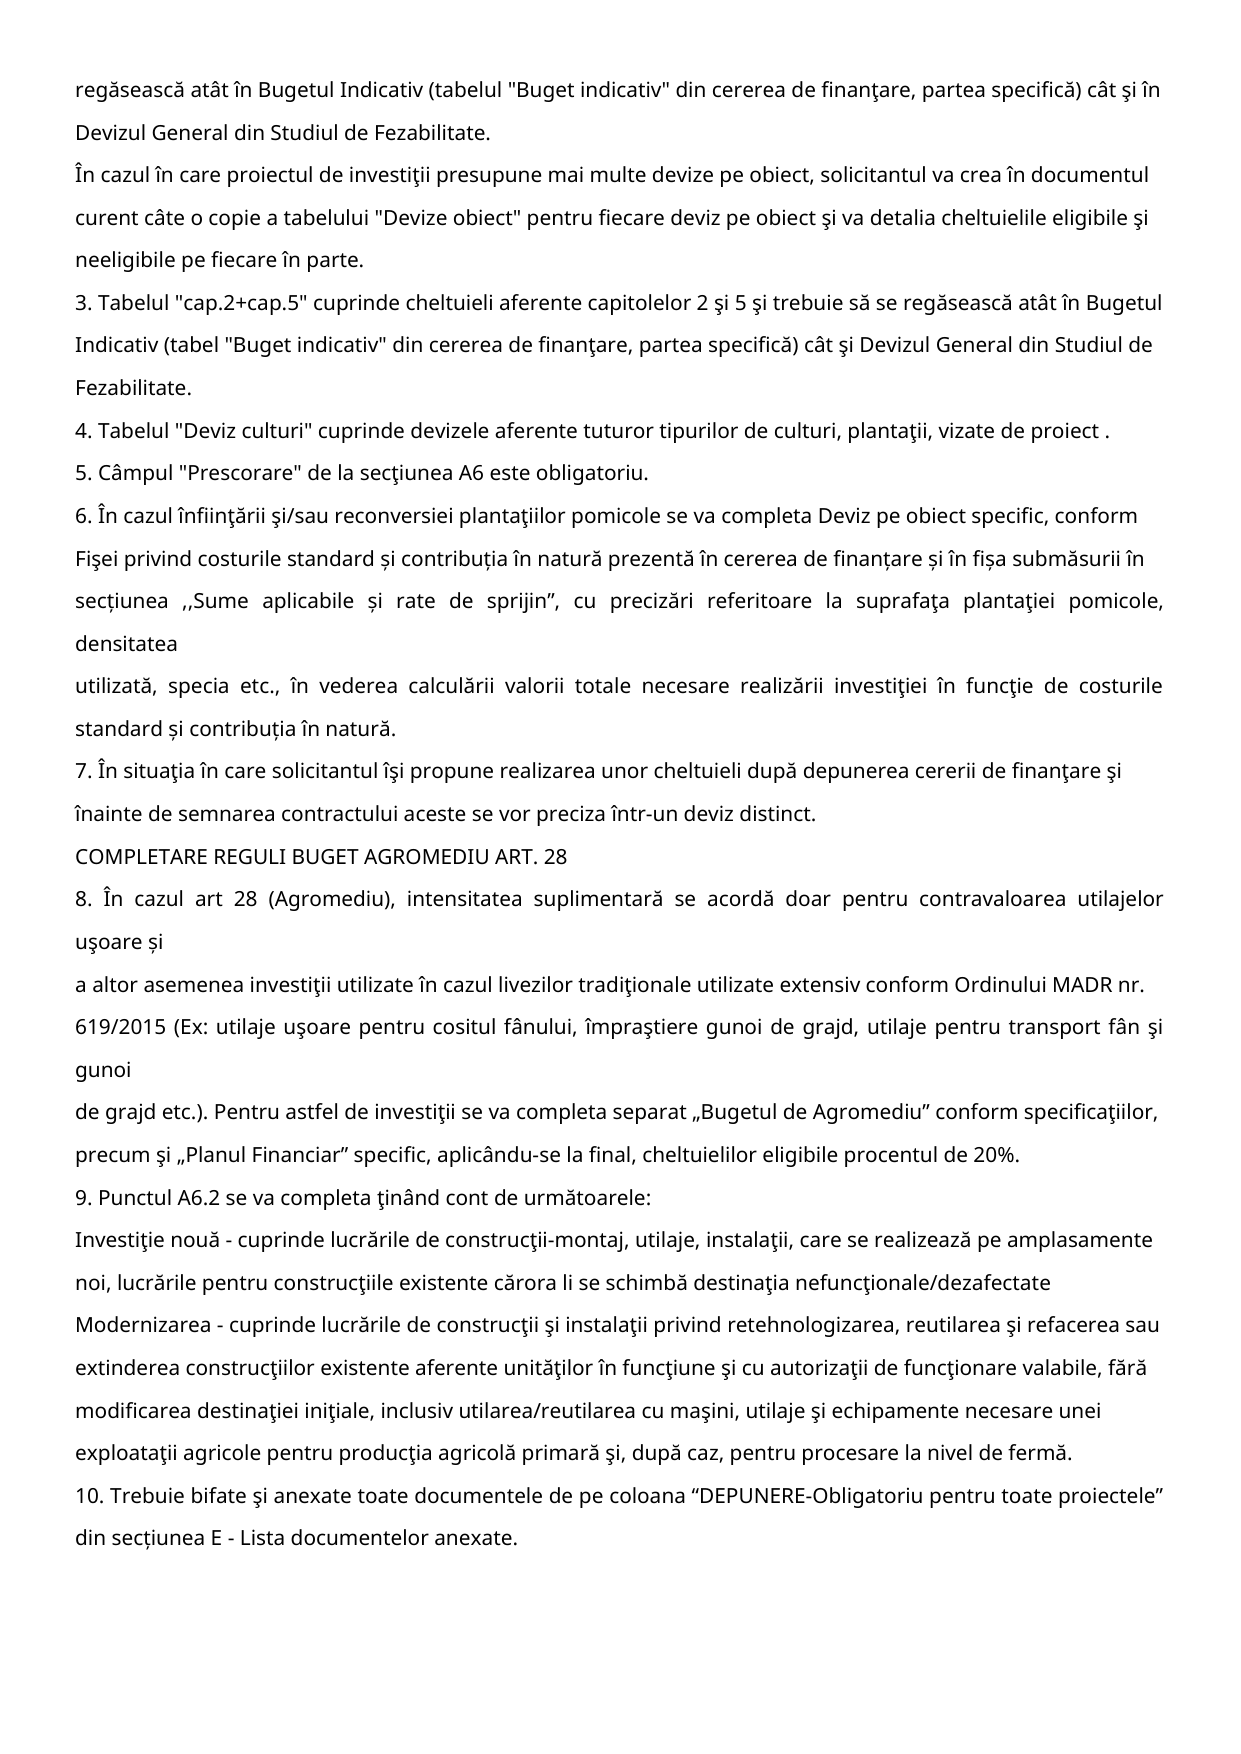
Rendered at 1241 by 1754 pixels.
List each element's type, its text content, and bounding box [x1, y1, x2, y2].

text a altor asemenea investiţii utilizate în cazul livezilor tradiţionale utilizate extensiv conform Ordinului MADR nr. [75, 970, 1165, 998]
text Modernizarea - cuprinde lucrările de construcţii şi instalaţii privind retehnologizarea, reutilarea şi refacerea sau [75, 1311, 1165, 1339]
text Devizul General din Studiul de Fezabilitate. [75, 118, 1165, 146]
text noi, lucrările pentru construcţiile existente cărora li se schimbă destinaţia nefuncţionale/dezafectate [75, 1268, 1165, 1296]
text înainte de semnarea contractului aceste se vor preciza într-un deviz distinct. [75, 799, 1165, 828]
text modificarea destinaţiei iniţiale, inclusiv utilarea/reutilarea cu maşini, utilaje şi echipamente necesare unei [75, 1396, 1165, 1424]
text secțiunea ,,Sume aplicabile și rate de sprijin”, cu precizări referitoare la suprafaţa plantaţiei pomicole, densitatea [75, 586, 1165, 657]
text neeligibile pe fiecare în parte. [75, 245, 1165, 274]
text 8. În cazul art 28 (Agromediu), intensitatea suplimentară se acordă doar pentru contravaloarea utilajelor uşoare și [75, 884, 1165, 956]
text 9. Punctul A6.2 se va completa ţinând cont de următoarele: [75, 1183, 1165, 1211]
text precum şi „Planul Financiar” specific, aplicându-se la final, cheltuielilor eligibile procentul de 20%. [75, 1140, 1165, 1168]
text exploataţii agricole pentru producţia agricolă primară şi, după caz, pentru procesare la nivel de fermă. [75, 1438, 1165, 1467]
text Fezabilitate. [75, 373, 1165, 402]
text curent câte o copie a tabelului "Devize obiect" pentru fiecare deviz pe obiect şi va detalia cheltuielile eligibile şi [75, 203, 1165, 231]
text COMPLETARE REGULI BUGET AGROMEDIU ART. 28 [75, 842, 1165, 870]
text Indicativ (tabel "Buget indicativ" din cererea de finanţare, partea specifică) cât şi Devizul General din Studiul de [75, 331, 1165, 359]
text Fişei privind costurile standard și contribuția în natură prezentă în cererea de finanțare și în fișa submăsurii în [75, 544, 1165, 572]
text 4. Tabelul "Deviz culturi" cuprinde devizele aferente tuturor tipurilor de culturi, plantaţii, vizate de proiect . [75, 416, 1165, 444]
text Investiţie nouă - cuprinde lucrările de construcţii-montaj, utilaje, instalaţii, care se realizează pe amplasamente [75, 1225, 1165, 1254]
text 7. În situaţia în care solicitantul îşi propune realizarea unor cheltuieli după depunerea cererii de finanţare şi [75, 757, 1165, 785]
text utilizată, specia etc., în vederea calculării valorii totale necesare realizării investiţiei în funcţie de costurile standard și contribuția în natură. [75, 671, 1165, 742]
text extinderea construcţiilor existente aferente unităţilor în funcţiune şi cu autorizaţii de funcţionare valabile, fără [75, 1353, 1165, 1382]
text 6. În cazul înfiinţării şi/sau reconversiei plantaţiilor pomicole se va completa Deviz pe obiect specific, conform [75, 501, 1165, 529]
text 10. Trebuie bifate şi anexate toate documentele de pe coloana “DEPUNERE-Obligatoriu pentru toate proiectele” din secțiunea E - Lista documentelor anexate. [75, 1481, 1165, 1552]
text de grajd etc.). Pentru astfel de investiţii se va completa separat „Bugetul de Agromediu” conform specificaţiilor, [75, 1097, 1165, 1126]
text În cazul în care proiectul de investiţii presupune mai multe devize pe obiect, solicitantul va crea în documentul [75, 160, 1165, 189]
text 619/2015 (Ex: utilaje uşoare pentru cositul fânului, împraştiere gunoi de grajd, utilaje pentru transport fân şi gunoi [75, 1012, 1165, 1083]
text 5. Câmpul "Prescorare" de la secţiunea A6 este obligatoriu. [75, 458, 1165, 487]
text regăsească atât în Bugetul Indicativ (tabelul "Buget indicativ" din cererea de finanţare, partea specifică) cât şi în [75, 75, 1165, 103]
text 3. Tabelul "cap.2+cap.5" cuprinde cheltuieli aferente capitolelor 2 şi 5 şi trebuie să se regăsească atât în Bugetul [75, 288, 1165, 316]
